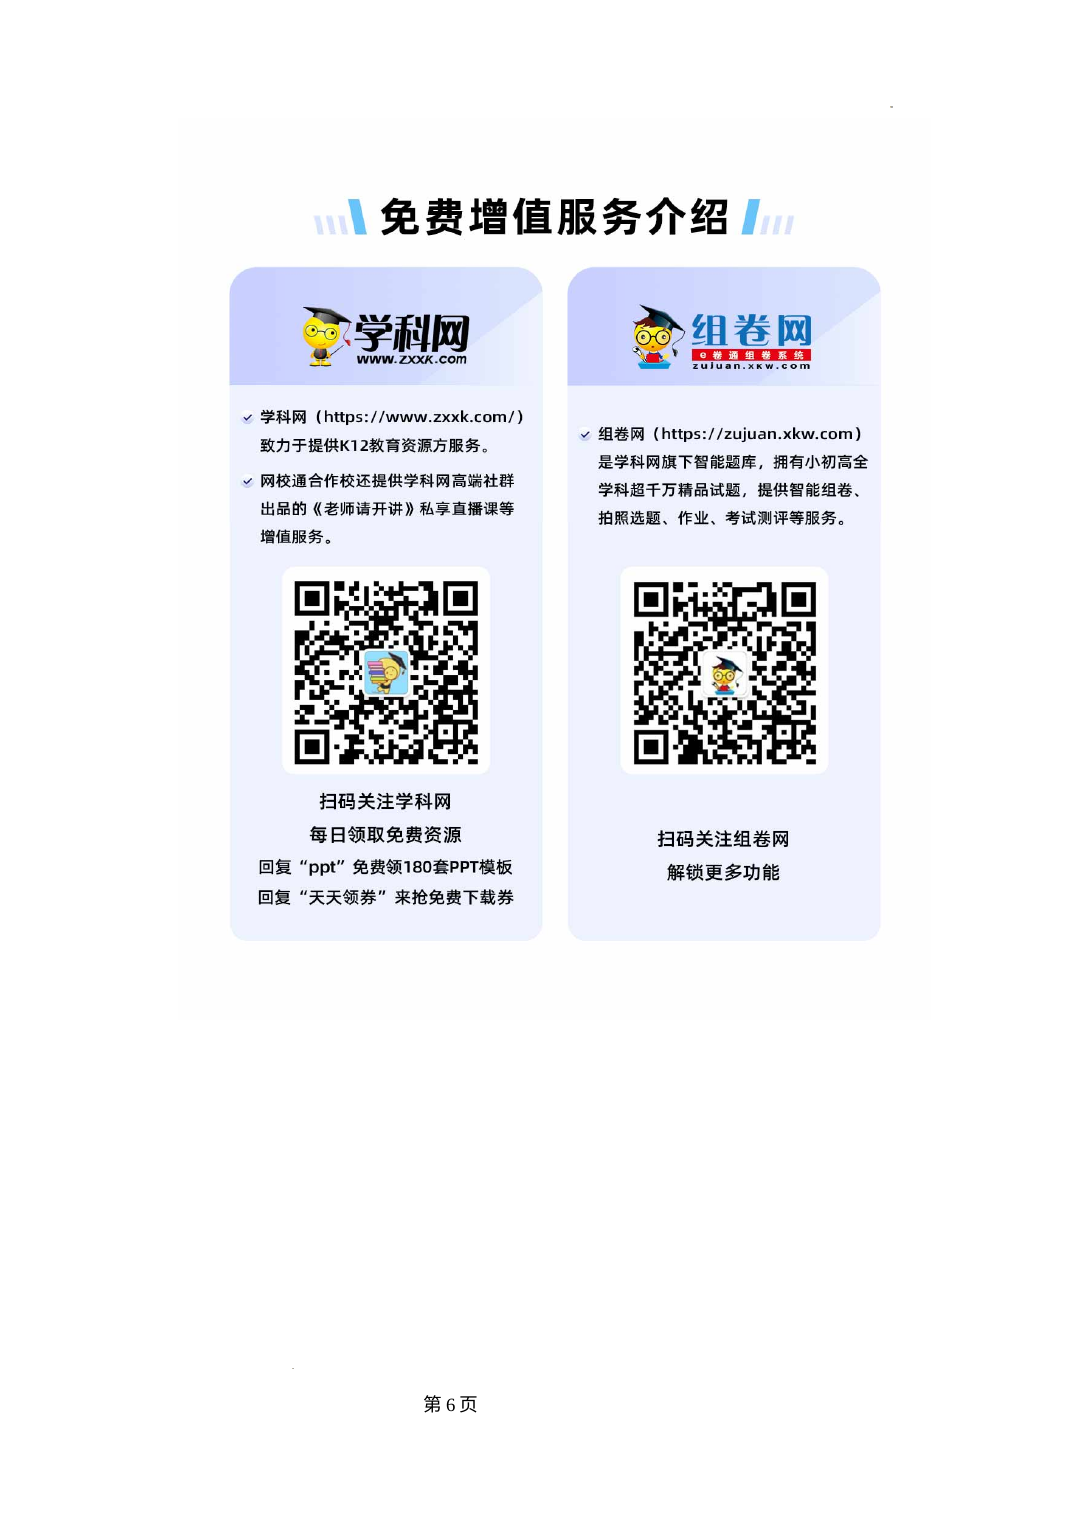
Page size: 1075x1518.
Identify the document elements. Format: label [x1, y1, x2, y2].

picture [178, 118, 932, 1020]
